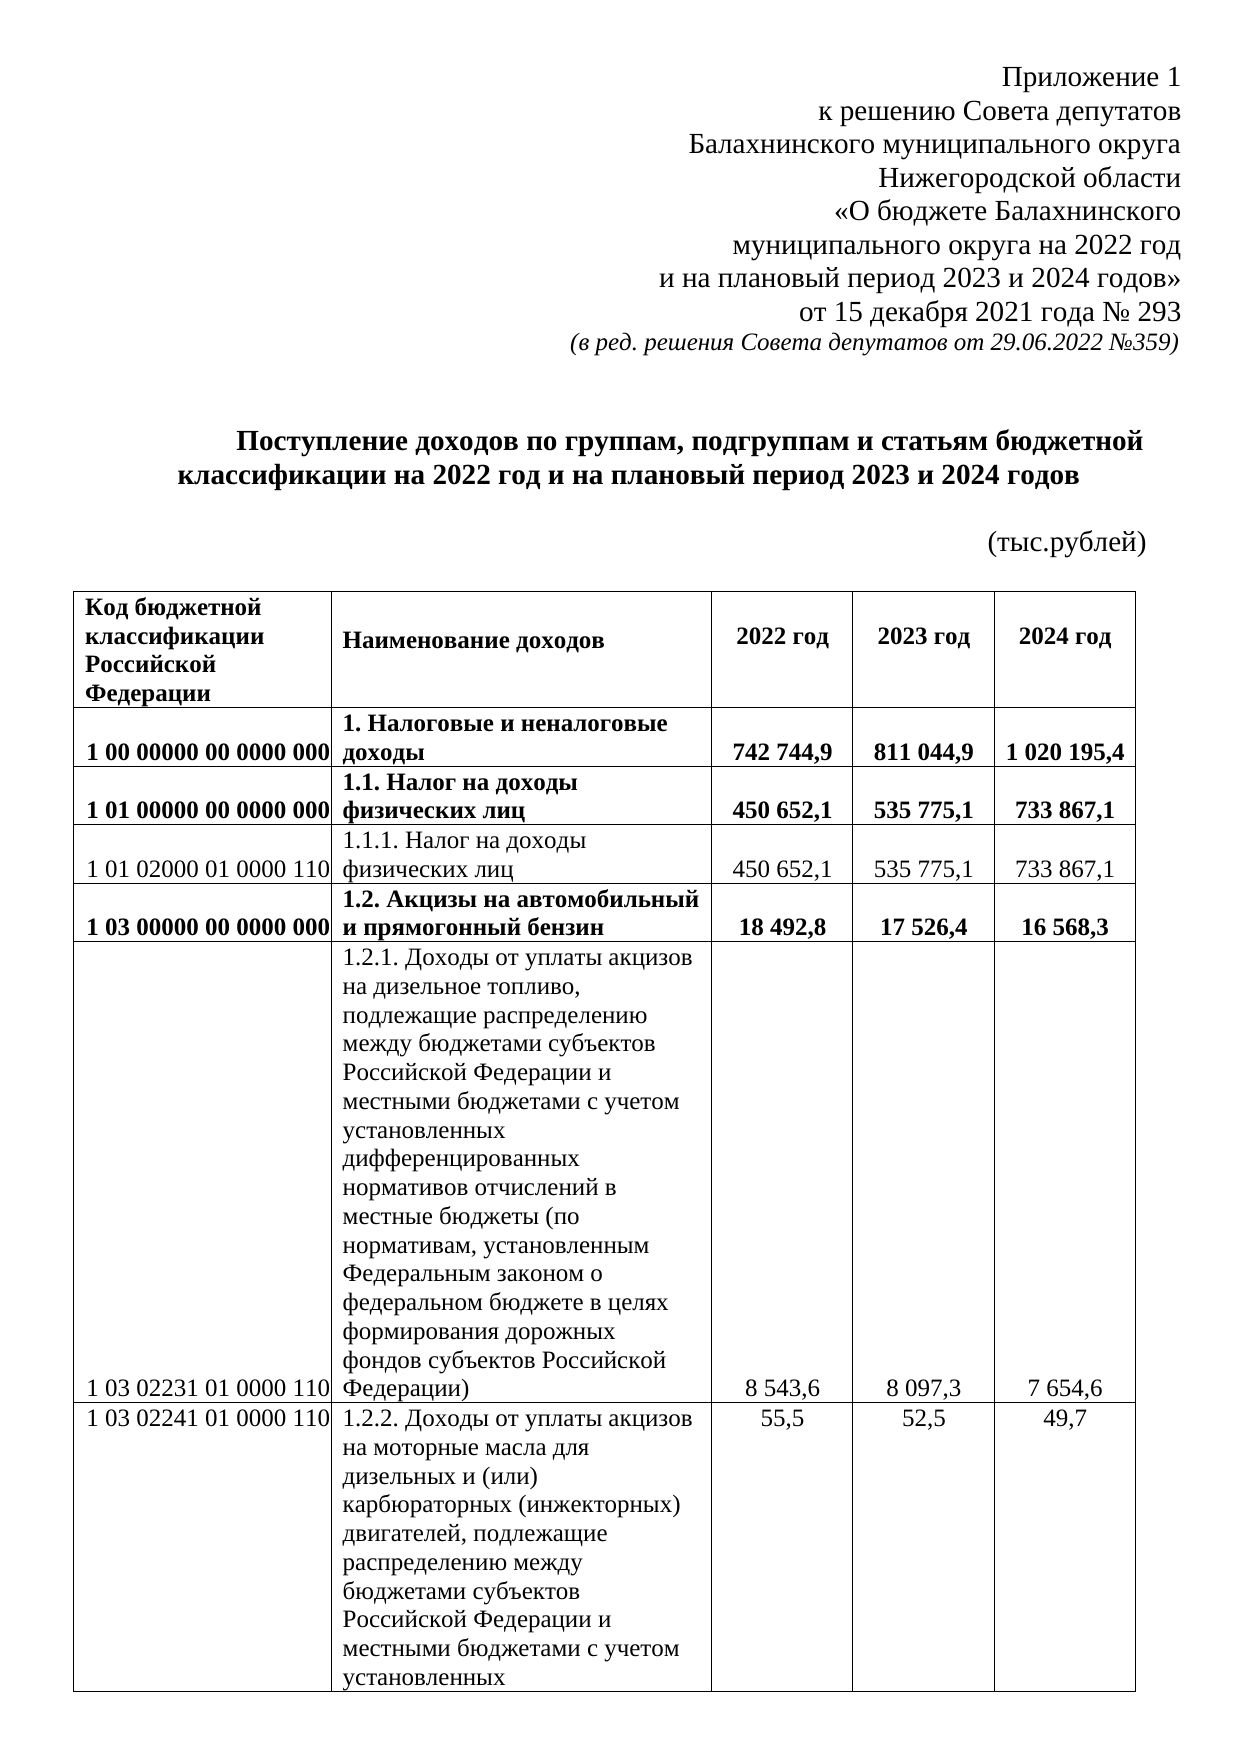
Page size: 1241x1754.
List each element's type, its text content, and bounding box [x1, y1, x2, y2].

text и на плановый период 2023 и 2024 годов» [177, 260, 1181, 294]
table_cell 8 097,3 [853, 942, 994, 1402]
table_header 2022 год [712, 592, 852, 707]
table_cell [74, 1403, 331, 1691]
table_cell 1 03 02231 01 0000 110 [74, 942, 331, 1402]
table_cell 535 775,1 [853, 767, 994, 824]
text Нижегородской области [177, 160, 1181, 193]
text (в ред. решения Совета депутатов от 29.06.2022 №359) [325, 327, 1181, 356]
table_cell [332, 1403, 711, 1691]
table_cell 1.2.1. Доходы от уплаты акцизов на дизельное топливо, подлежащие распределению между бюджетами субъектов Российской Федерации и местными бюджетами с учетом установленных дифференцированных нормативов отчислений в местные бюджеты (по нормативам, установленным Федеральным законом о федеральном бюджете в целях формирования дорожных фондов субъектов Российской Федерации) [332, 942, 711, 1402]
table_cell 1 03 00000 00 0000 000 [74, 884, 331, 941]
table_cell 7 654,6 [995, 942, 1135, 1402]
text «О бюджете Балахнинского [177, 193, 1181, 227]
table_cell 18 492,8 [712, 884, 852, 941]
table_cell 535 775,1 [853, 825, 994, 883]
table_header Наименование доходов [332, 592, 711, 707]
table_cell 742 744,9 [712, 708, 852, 766]
table_cell 1.1.1. Налог на доходы физических лиц [332, 825, 711, 883]
table_cell 17 526,4 [853, 884, 994, 941]
table_cell 16 568,3 [995, 884, 1135, 941]
table_cell 1.1. Налог на доходы физических лиц [332, 767, 711, 824]
text муниципального округа на 2022 год [177, 227, 1181, 260]
table_header 2024 год [995, 592, 1135, 707]
table_cell 1 00 00000 00 0000 000 [74, 708, 331, 766]
table_cell 811 044,9 [853, 708, 994, 766]
table_cell 733 867,1 [995, 825, 1135, 883]
table_cell 1 020 195,4 [995, 708, 1135, 766]
text Поступление доходов по группам, подгруппам и статьям бюджетной классификации на 2022 год и на плановый период 2023 и 2024 годов [177, 423, 1181, 490]
table_cell 8 543,6 [712, 942, 852, 1402]
table_cell 1. Налоговые и неналоговые доходы [332, 708, 711, 766]
table_header Код бюджетной классификации Российской Федерации [74, 592, 331, 707]
text Балахнинского муниципального округа [177, 126, 1181, 160]
table_cell 1 01 02000 01 0000 110 [74, 825, 331, 883]
table_header 2023 год [853, 592, 994, 707]
table_cell 733 867,1 [995, 767, 1135, 824]
text к решению Совета депутатов [177, 93, 1181, 126]
table_cell 1 01 00000 00 0000 000 [74, 767, 331, 824]
table_cell 450 652,1 [712, 825, 852, 883]
table_cell 1.2. Акцизы на автомобильный и прямогонный бензин [332, 884, 711, 941]
table_cell 49,7 [995, 1403, 1135, 1691]
text Приложение 1 [177, 59, 1181, 93]
text от 15 декабря 2021 года № 293 [177, 294, 1181, 327]
table_cell 450 652,1 [712, 767, 852, 824]
table_cell 52,5 [853, 1403, 994, 1691]
table_cell 55,5 [712, 1403, 852, 1691]
text (тыс.рублей) [177, 524, 1181, 557]
